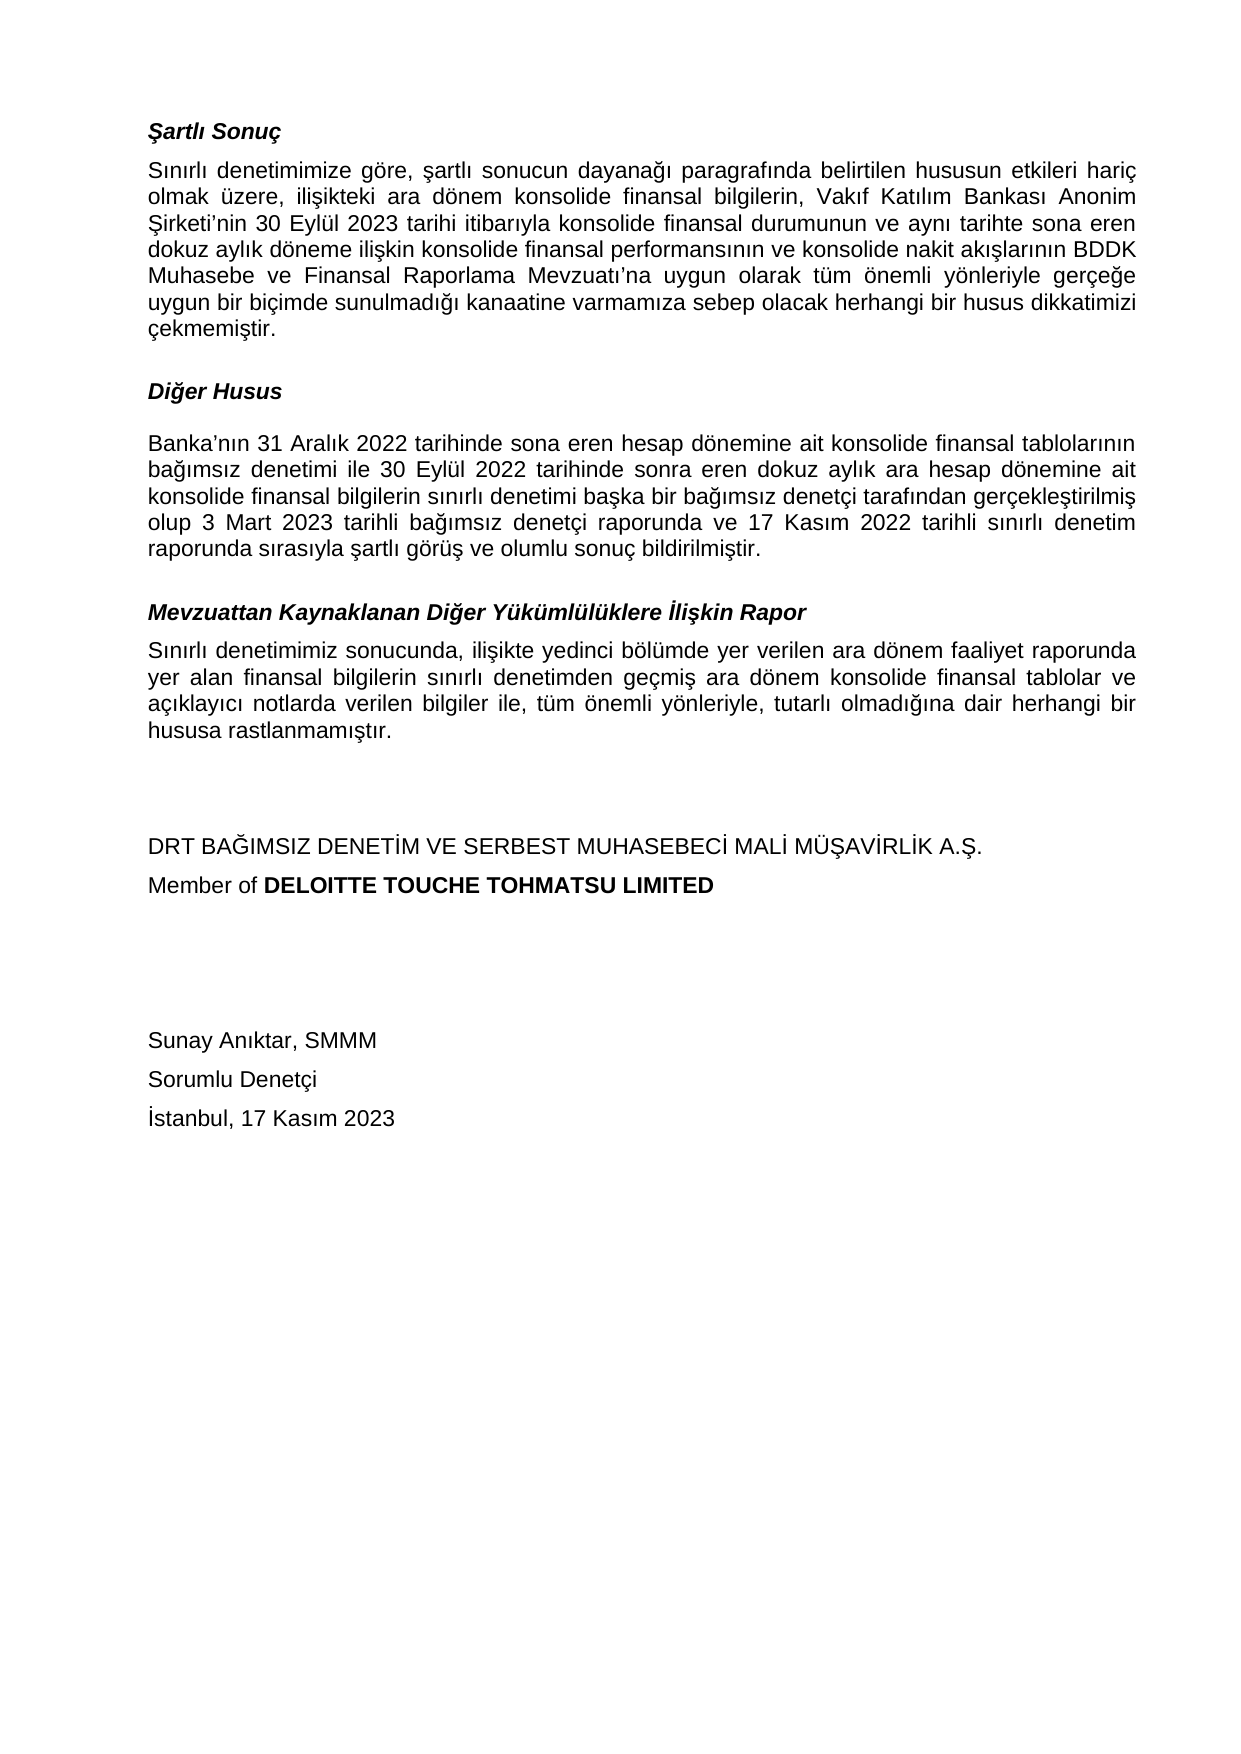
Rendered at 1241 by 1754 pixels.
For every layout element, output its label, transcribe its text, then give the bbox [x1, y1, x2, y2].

text İstanbul, 17 Kasım 2023 [148, 1105, 1137, 1131]
text Mevzuattan Kaynaklanan Diğer Yükümlülüklere İlişkin Rapor [148, 599, 1137, 625]
text Sorumlu Denetçi [148, 1066, 1137, 1093]
text Sınırlı denetimimiz sonucunda, ilişikte yedinci bölümde yer verilen ara dönem faaliyet raporunda yer alan finansal bilgilerin sınırlı denetimden geçmiş ara dönem konsolide finansal tablolar ve açıklayıcı notlarda verilen bilgiler ile, tüm önemli yönleriyle, tutarlı olmadığına dair herhangi bir hususa rastlanmamıştır. [148, 637, 1137, 743]
text DRT BAĞIMSIZ DENETİM VE SERBEST MUHASEBECİ MALİ MÜŞAVİRLİK A.Ş. [148, 833, 1137, 859]
text Sınırlı denetimimize göre, şartlı sonucun dayanağı paragrafında belirtilen hususun etkileri hariç olmak üzere, ilişikteki ara dönem konsolide finansal bilgilerin, Vakıf Katılım Bankası Anonim Şirketi’nin 30 Eylül 2023 tarihi itibarıyla konsolide finansal durumunun ve aynı tarihte sona eren dokuz aylık döneme ilişkin konsolide finansal performansının ve konsolide nakit akışlarının BDDK Muhasebe ve Finansal Raporlama Mevzuatı’na uygun olarak tüm önemli yönleriyle gerçeğe uygun bir biçimde sunulmadığı kanaatine varmamıza sebep olacak herhangi bir husus dikkatimizi çekmemiştir. [148, 157, 1137, 341]
text Member of DELOITTE TOUCHE TOHMATSU LIMITED [148, 872, 1137, 898]
text Sunay Anıktar, SMMM [148, 1027, 1137, 1054]
text Şartlı Sonuç [148, 118, 1137, 144]
text Diğer Husus [148, 378, 1137, 404]
text Banka’nın 31 Aralık 2022 tarihinde sona eren hesap dönemine ait konsolide finansal tablolarının bağımsız denetimi ile 30 Eylül 2022 tarihinde sonra eren dokuz aylık ara hesap dönemine ait konsolide finansal bilgilerin sınırlı denetimi başka bir bağımsız denetçi tarafından gerçekleştirilmiş olup 3 Mart 2023 tarihli bağımsız denetçi raporunda ve 17 Kasım 2022 tarihli sınırlı denetim raporunda sırasıyla şartlı görüş ve olumlu sonuç bildirilmiştir. [148, 430, 1137, 562]
